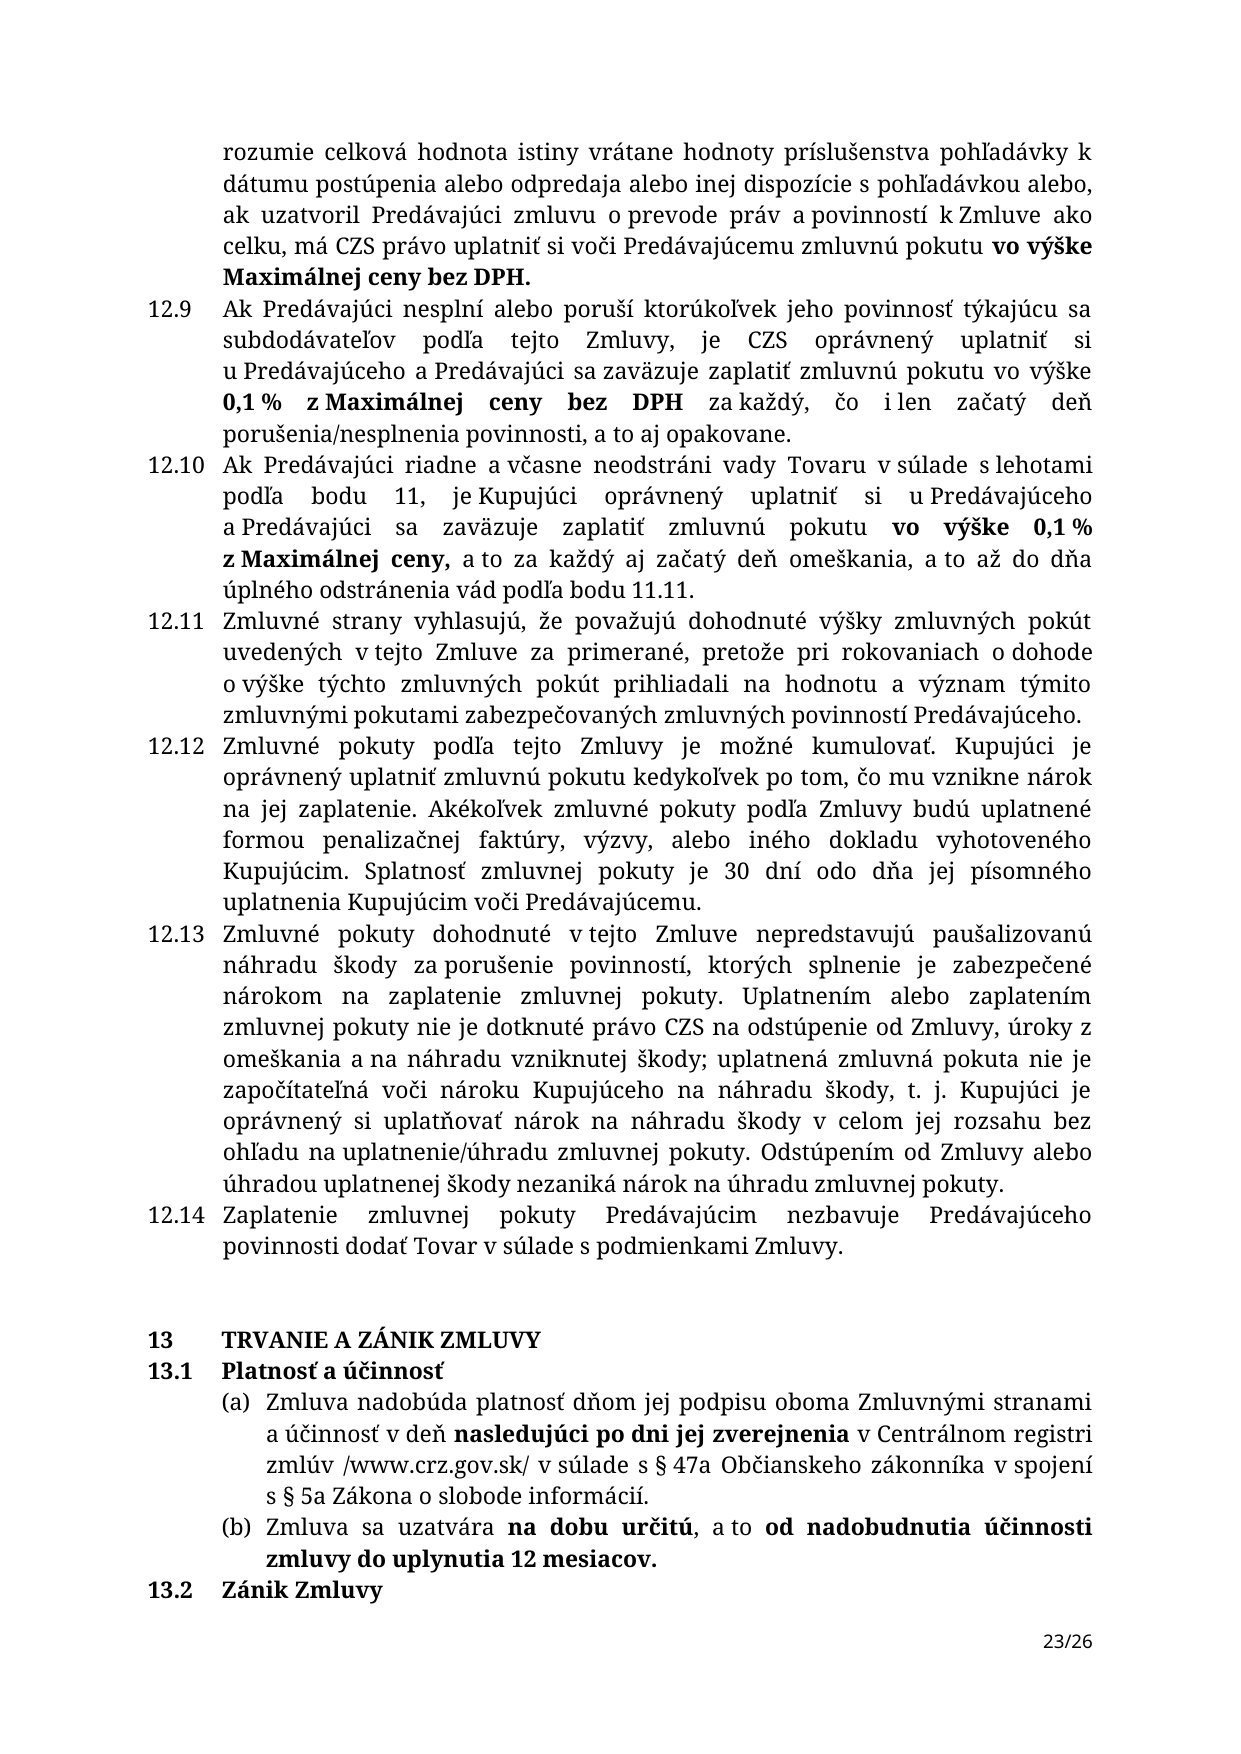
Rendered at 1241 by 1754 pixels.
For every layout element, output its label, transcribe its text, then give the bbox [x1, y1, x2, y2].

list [148, 136, 1093, 292]
text (b) Zmluva sa uzatvára na dobu určitú, a to od nadobudnutia účinnosti zmluvy do uplynutia 12 mesiacov. [221, 1511, 1093, 1574]
text (a) Zmluva nadobúda platnosť dňom jej podpisu oboma Zmluvnými stranami a účinnosť v deň nasledujúci po dni jej zverejnenia v Centrálnom registri zmlúv /www.crz.gov.sk/ v súlade s § 47a Občianskeho zákonníka v spojení s § 5a Zákona o slobode informácií. [221, 1386, 1093, 1511]
list Ak Predávajúci nesplní alebo poruší ktorúkoľvek jeho povinnosť týkajúcu sa subdodávateľov podľa tejto Zmluvy, je CZS oprávnený uplatniť si u Predávajúceho a Predávajúci sa zaväzuje zaplatiť zmluvnú pokutu vo výške 0,1 % z Maximálnej ceny bez DPH za každý, čo i len začatý deň porušenia/nesplnenia povinnosti, a to aj opakovane. [148, 292, 1093, 449]
list Zmluvné strany vyhlasujú, že považujú dohodnuté výšky zmluvných pokút uvedených v tejto Zmluve za primerané, pretože pri rokovaniach o dohode o výške týchto zmluvných pokút prihliadali na hodnotu a význam týmito zmluvnými pokutami zabezpečovaných zmluvných povinností Predávajúceho. [148, 605, 1093, 730]
subtitle Trvanie a zánik zmluvy [148, 1324, 1093, 1355]
list Zmluvné pokuty dohodnuté v tejto Zmluve nepredstavujú paušalizovanú náhradu škody za porušenie povinností, ktorých splnenie je zabezpečené nárokom na zaplatenie zmluvnej pokuty. Uplatnením alebo zaplatením zmluvnej pokuty nie je dotknuté právo CZS na odstúpenie od Zmluvy, úroky z omeškania a na náhradu vzniknutej škody; uplatnená zmluvná pokuta nie je započítateľná voči nároku Kupujúceho na náhradu škody, t. j. Kupujúci je oprávnený si uplatňovať nárok na náhradu škody v celom jej rozsahu bez ohľadu na uplatnenie/úhradu zmluvnej pokuty. Odstúpením od Zmluvy alebo úhradou uplatnenej škody nezaniká nárok na úhradu zmluvnej pokuty. [148, 917, 1093, 1199]
text 13.1 Platnosť a účinnosť [148, 1355, 1093, 1386]
list Zaplatenie zmluvnej pokuty Predávajúcim nezbavuje Predávajúceho povinnosti dodať Tovar v súlade s podmienkami Zmluvy. [148, 1199, 1093, 1261]
list Ak Predávajúci riadne a včasne neodstráni vady Tovaru v súlade s lehotami podľa bodu 11, je Kupujúci oprávnený uplatniť si u Predávajúceho a Predávajúci sa zaväzuje zaplatiť zmluvnú pokutu vo výške 0,1 % z Maximálnej ceny, a to za každý aj začatý deň omeškania, a to až do dňa úplného odstránenia vád podľa bodu 11.11. [148, 449, 1093, 605]
text 13.2 Zánik Zmluvy [148, 1574, 1093, 1605]
list Zmluvné pokuty podľa tejto Zmluvy je možné kumulovať. Kupujúci je oprávnený uplatniť zmluvnú pokutu kedykoľvek po tom, čo mu vznikne nárok na jej zaplatenie. Akékoľvek zmluvné pokuty podľa Zmluvy budú uplatnené formou penalizačnej faktúry, výzvy, alebo iného dokladu vyhotoveného Kupujúcim. Splatnosť zmluvnej pokuty je 30 dní odo dňa jej písomného uplatnenia Kupujúcim voči Predávajúcemu. [148, 730, 1093, 917]
